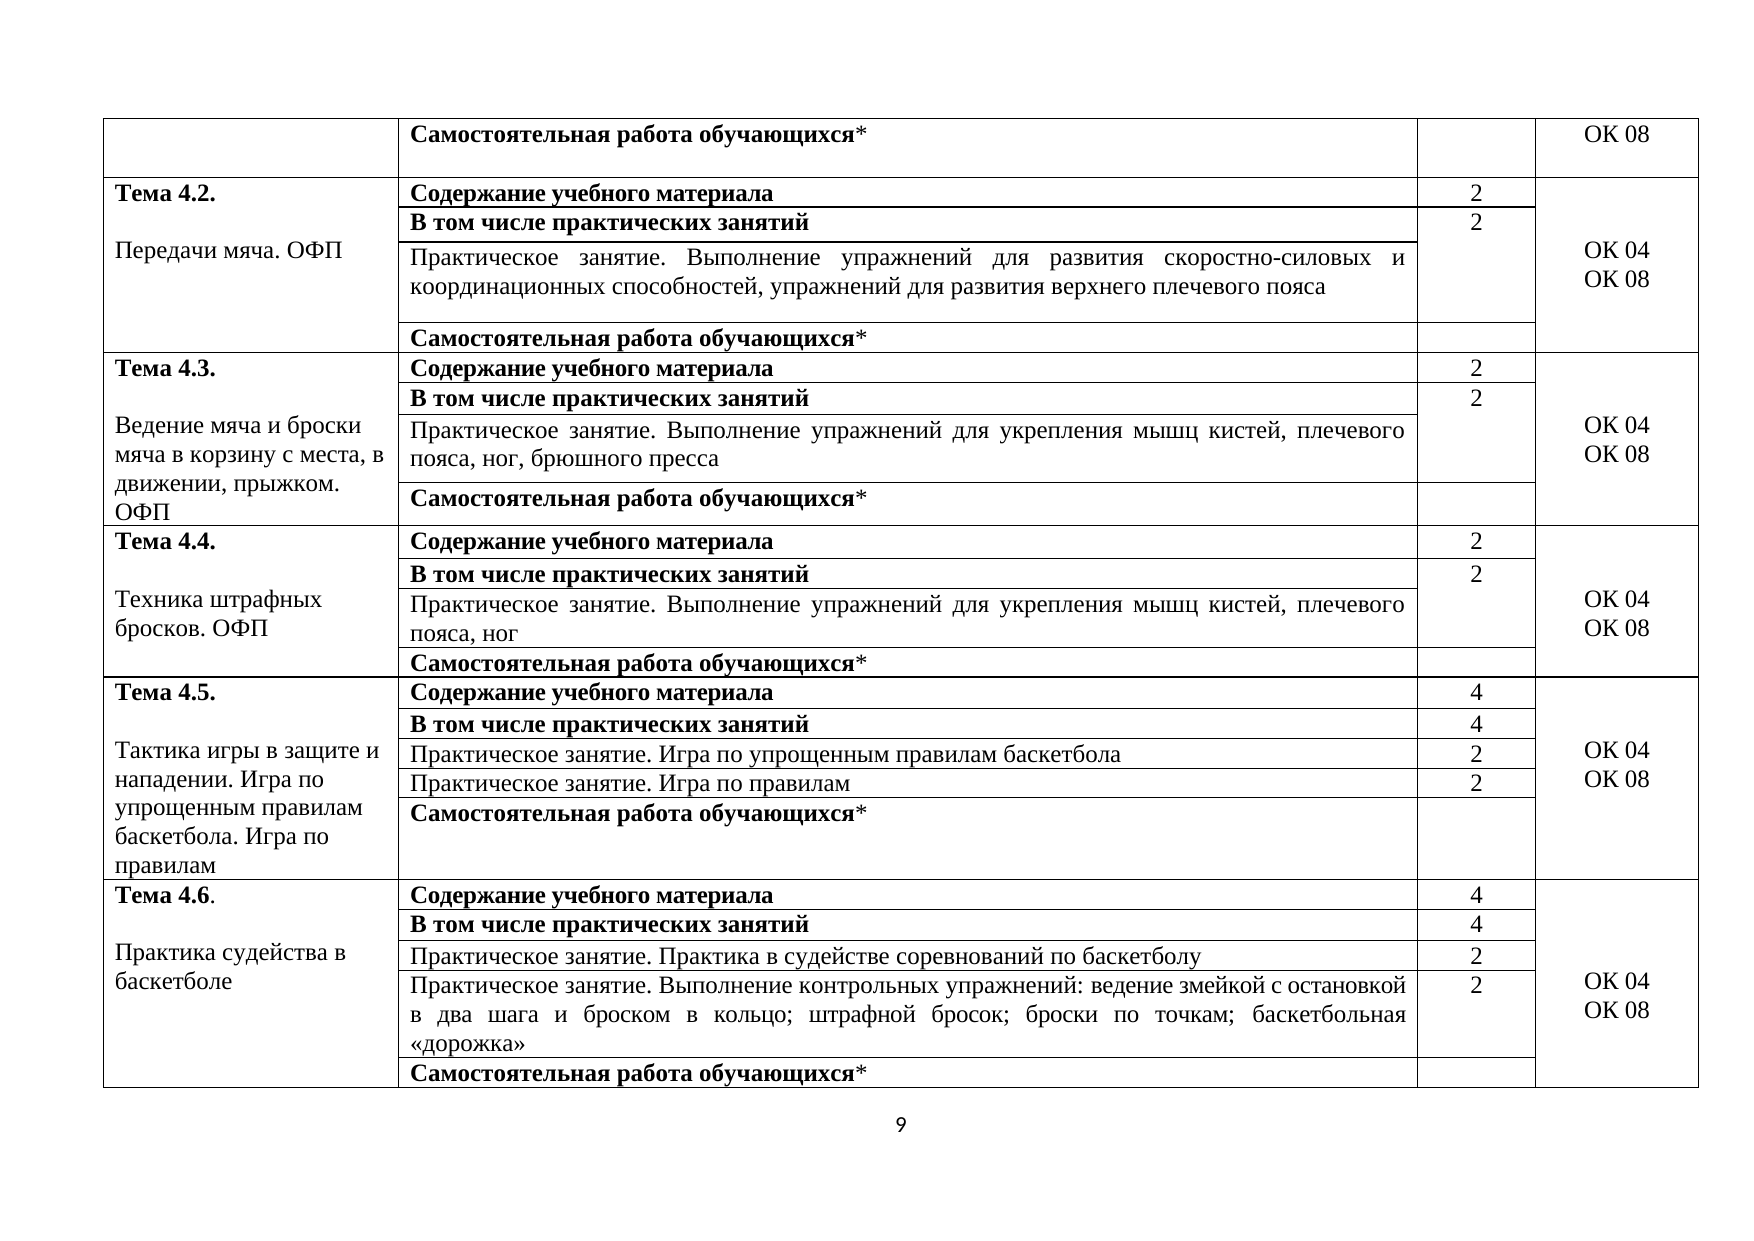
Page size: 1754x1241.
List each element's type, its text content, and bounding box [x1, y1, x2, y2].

table_cell Содержание учебного материала [399, 678, 1417, 708]
table_cell Самостоятельная работа обучающихся* [399, 648, 1417, 676]
table_cell В том числе практических занятий [399, 208, 1417, 241]
table_cell Тема 4.5. Тактика игры в защите и нападении. Игра по упрощенным правилам баскетбола. Игра по правилам [104, 678, 398, 879]
table_cell Самостоятельная работа обучающихся* [399, 483, 1417, 525]
table_cell Тема 4.3. Ведение мяча и броски мяча в корзину с места, в движении, прыжком. ОФП [104, 353, 398, 525]
table_cell 2 [1418, 941, 1535, 969]
table_cell Самостоятельная работа обучающихся* [399, 119, 1417, 177]
table_cell Содержание учебного материала [399, 178, 1417, 206]
table_cell ОК 04 ОК 08 [1536, 526, 1698, 676]
table_cell Практическое занятие. Игра по правилам [399, 769, 1417, 797]
table_cell [1418, 119, 1535, 177]
table_cell Практическое занятие. Выполнение упражнений для укрепления мышц кистей, плечевого пояса, ног, брюшного пресса [399, 415, 1417, 482]
table_cell Самостоятельная работа обучающихся* [399, 323, 1417, 352]
table_cell 2 [1418, 769, 1535, 797]
table_cell Самостоятельная работа обучающихся* [399, 798, 1417, 879]
table_cell [1418, 1058, 1535, 1087]
table_cell Тема 4.4. Техника штрафных бросков. ОФП [104, 526, 398, 676]
table_cell [1418, 323, 1535, 352]
table_cell 2 [1418, 208, 1535, 322]
table_cell В том числе практических занятий [399, 910, 1417, 940]
table_cell Содержание учебного материала [399, 353, 1417, 382]
table_cell 4 [1418, 709, 1535, 738]
table_cell [1418, 798, 1535, 879]
table_cell ОК 04 ОК 08 [1536, 678, 1698, 879]
table_cell [1418, 483, 1535, 525]
table_cell 2 [1418, 971, 1535, 1057]
table_cell ОК 04 ОК 08 [1536, 353, 1698, 525]
table_cell В том числе практических занятий [399, 709, 1417, 738]
table_cell 2 [1418, 559, 1535, 647]
table_cell В том числе практических занятий [399, 559, 1417, 588]
table_cell ОК 04 ОК 08 [1536, 178, 1698, 352]
table_cell 4 [1418, 910, 1535, 940]
table_cell В том числе практических занятий [399, 383, 1417, 414]
table_cell 4 [1418, 880, 1535, 908]
table_cell Практическое занятие. Игра по упрощенным правилам баскетбола [399, 739, 1417, 767]
table_cell 2 [1418, 353, 1535, 382]
table_cell Содержание учебного материала [399, 880, 1417, 908]
table_cell 2 [1418, 526, 1535, 558]
table_cell ОК 04 ОК 08 [1536, 880, 1698, 1087]
table_cell 2 [1418, 739, 1535, 767]
table_cell 2 [1418, 383, 1535, 482]
table_cell Практическое занятие. Выполнение контрольных упражнений: ведение змейкой с остановкой в два шага и броском в кольцо; штрафной бросок; броски по точкам; баскетбольная «дорожка» [399, 971, 1417, 1057]
table_cell Тема 4.2. Передачи мяча. ОФП [104, 178, 398, 352]
table_cell Самостоятельная работа обучающихся* [399, 1058, 1417, 1087]
table_cell 4 [1418, 678, 1535, 708]
table_cell 2 [1418, 178, 1535, 206]
table_cell Тема 4.6. Практика судейства в баскетболе [104, 880, 398, 1087]
table_cell [1418, 648, 1535, 676]
table_cell Практическое занятие. Выполнение упражнений для укрепления мышц кистей, плечевого пояса, ног [399, 589, 1417, 647]
table_cell Содержание учебного материала [399, 526, 1417, 558]
table_cell Практическое занятие. Выполнение упражнений для развития скоростно-силовых и координационных способностей, упражнений для развития верхнего плечевого пояса [399, 243, 1417, 322]
table_cell Практическое занятие. Практика в судействе соревнований по баскетболу [399, 941, 1417, 969]
